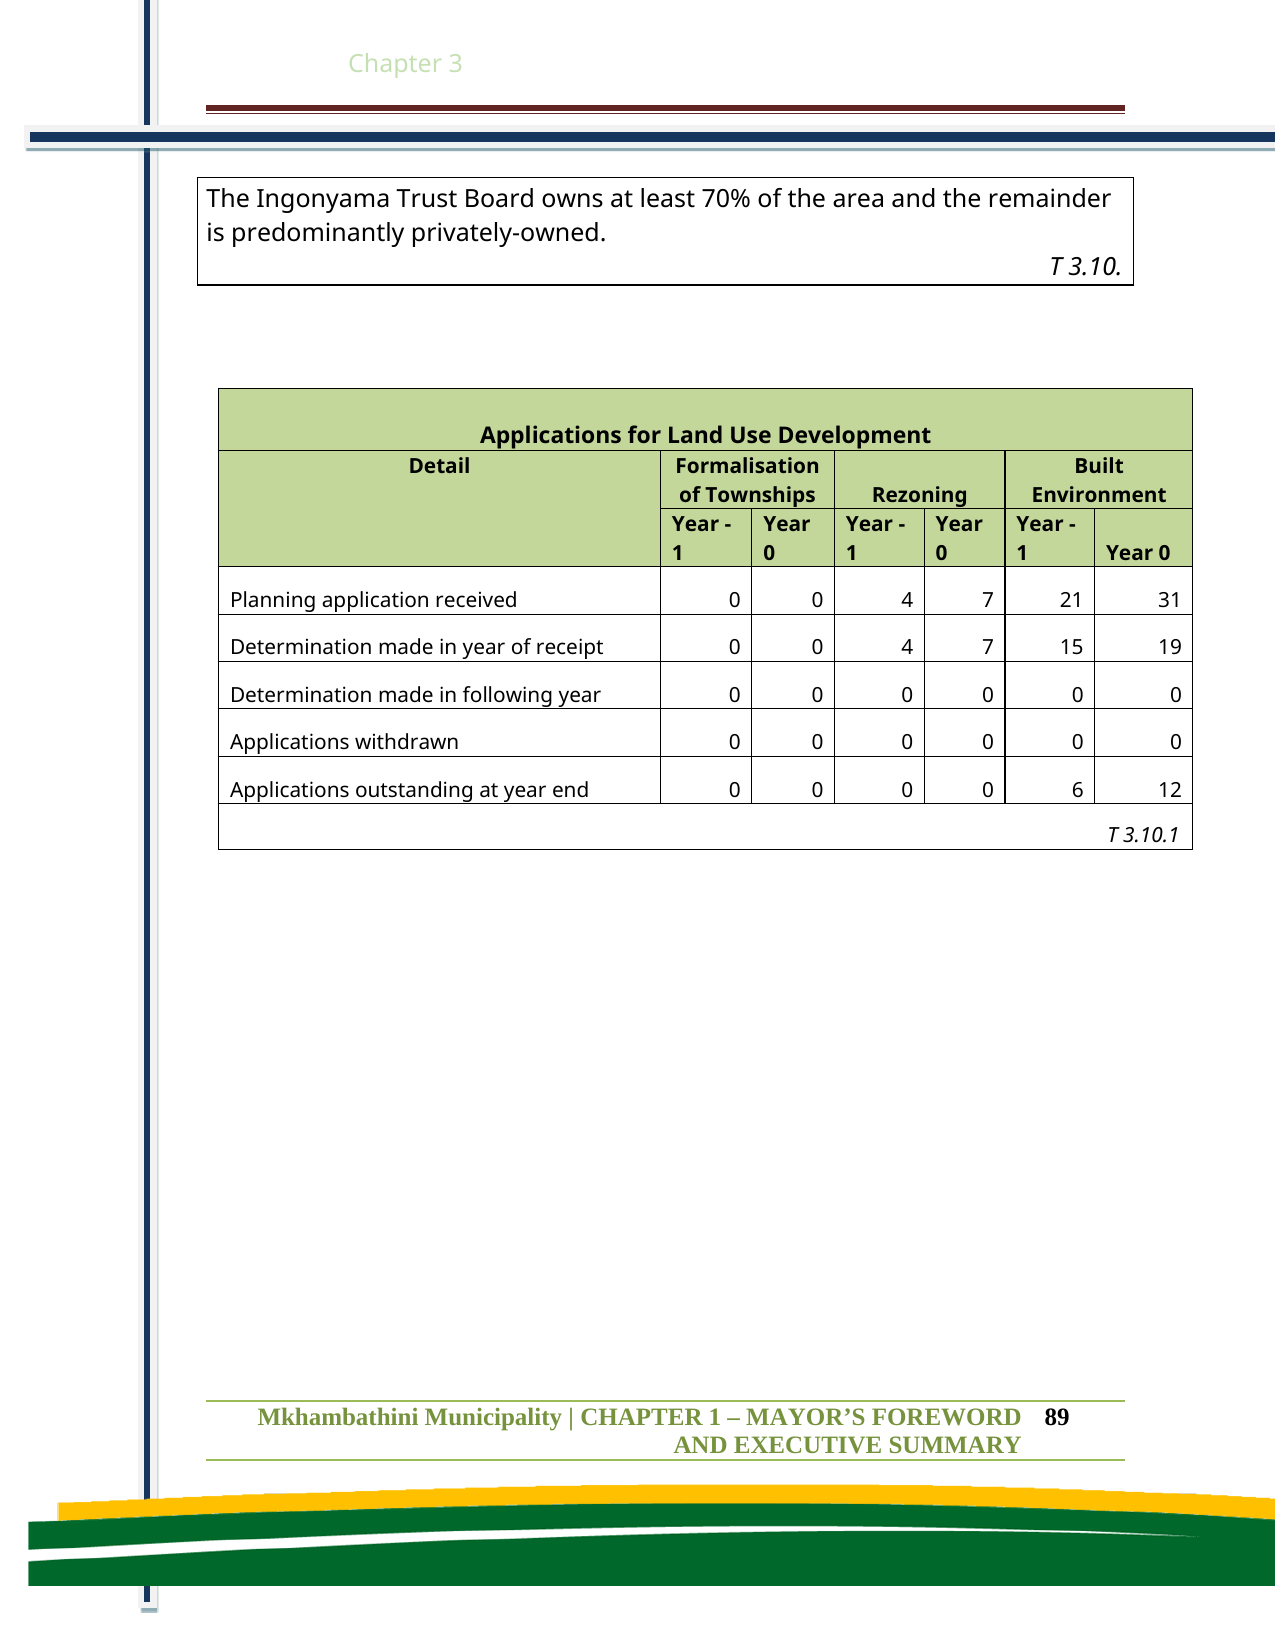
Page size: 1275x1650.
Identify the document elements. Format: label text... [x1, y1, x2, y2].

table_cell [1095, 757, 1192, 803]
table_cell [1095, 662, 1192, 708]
text T 3.10. [198, 245, 1133, 284]
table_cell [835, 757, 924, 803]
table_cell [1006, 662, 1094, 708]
table_cell Detail [219, 451, 660, 566]
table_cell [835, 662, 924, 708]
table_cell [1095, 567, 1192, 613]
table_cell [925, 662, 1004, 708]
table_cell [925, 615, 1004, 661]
table_cell Planning application received [219, 567, 660, 613]
table_cell Year 0 [1095, 509, 1192, 566]
table_cell Built Environment [1006, 451, 1192, 508]
table_cell 0 [661, 567, 751, 613]
text The Ingonyama Trust Board owns at least 70% of the area and the remainder is predominantly privately-owned. [198, 178, 1133, 245]
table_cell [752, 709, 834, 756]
table_cell Rezoning [835, 451, 1004, 508]
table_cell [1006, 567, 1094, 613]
table_cell Year 0 [752, 509, 834, 566]
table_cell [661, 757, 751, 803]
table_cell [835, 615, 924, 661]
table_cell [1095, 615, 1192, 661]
picture [27, 1484, 1275, 1586]
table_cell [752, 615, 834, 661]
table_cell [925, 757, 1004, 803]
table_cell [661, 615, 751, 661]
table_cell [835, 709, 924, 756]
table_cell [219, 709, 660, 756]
table_cell Year -1 [1006, 509, 1094, 566]
table_cell Year -1 [661, 509, 751, 566]
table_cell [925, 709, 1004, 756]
table_cell 4 [835, 567, 924, 613]
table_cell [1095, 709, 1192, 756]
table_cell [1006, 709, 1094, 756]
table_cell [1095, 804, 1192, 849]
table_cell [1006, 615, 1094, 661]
table_cell 0 [752, 567, 834, 613]
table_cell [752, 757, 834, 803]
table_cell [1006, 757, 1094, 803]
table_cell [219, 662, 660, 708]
table_header Applications for Land Use Development [219, 389, 1192, 450]
table_cell 7 [925, 567, 1004, 613]
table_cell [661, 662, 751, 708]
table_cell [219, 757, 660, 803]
table_cell Year 0 [925, 509, 1004, 566]
table_cell Formalisation of Townships [661, 451, 834, 508]
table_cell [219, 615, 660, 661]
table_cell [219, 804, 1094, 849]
table_cell Year -1 [835, 509, 924, 566]
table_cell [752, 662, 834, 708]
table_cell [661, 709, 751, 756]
